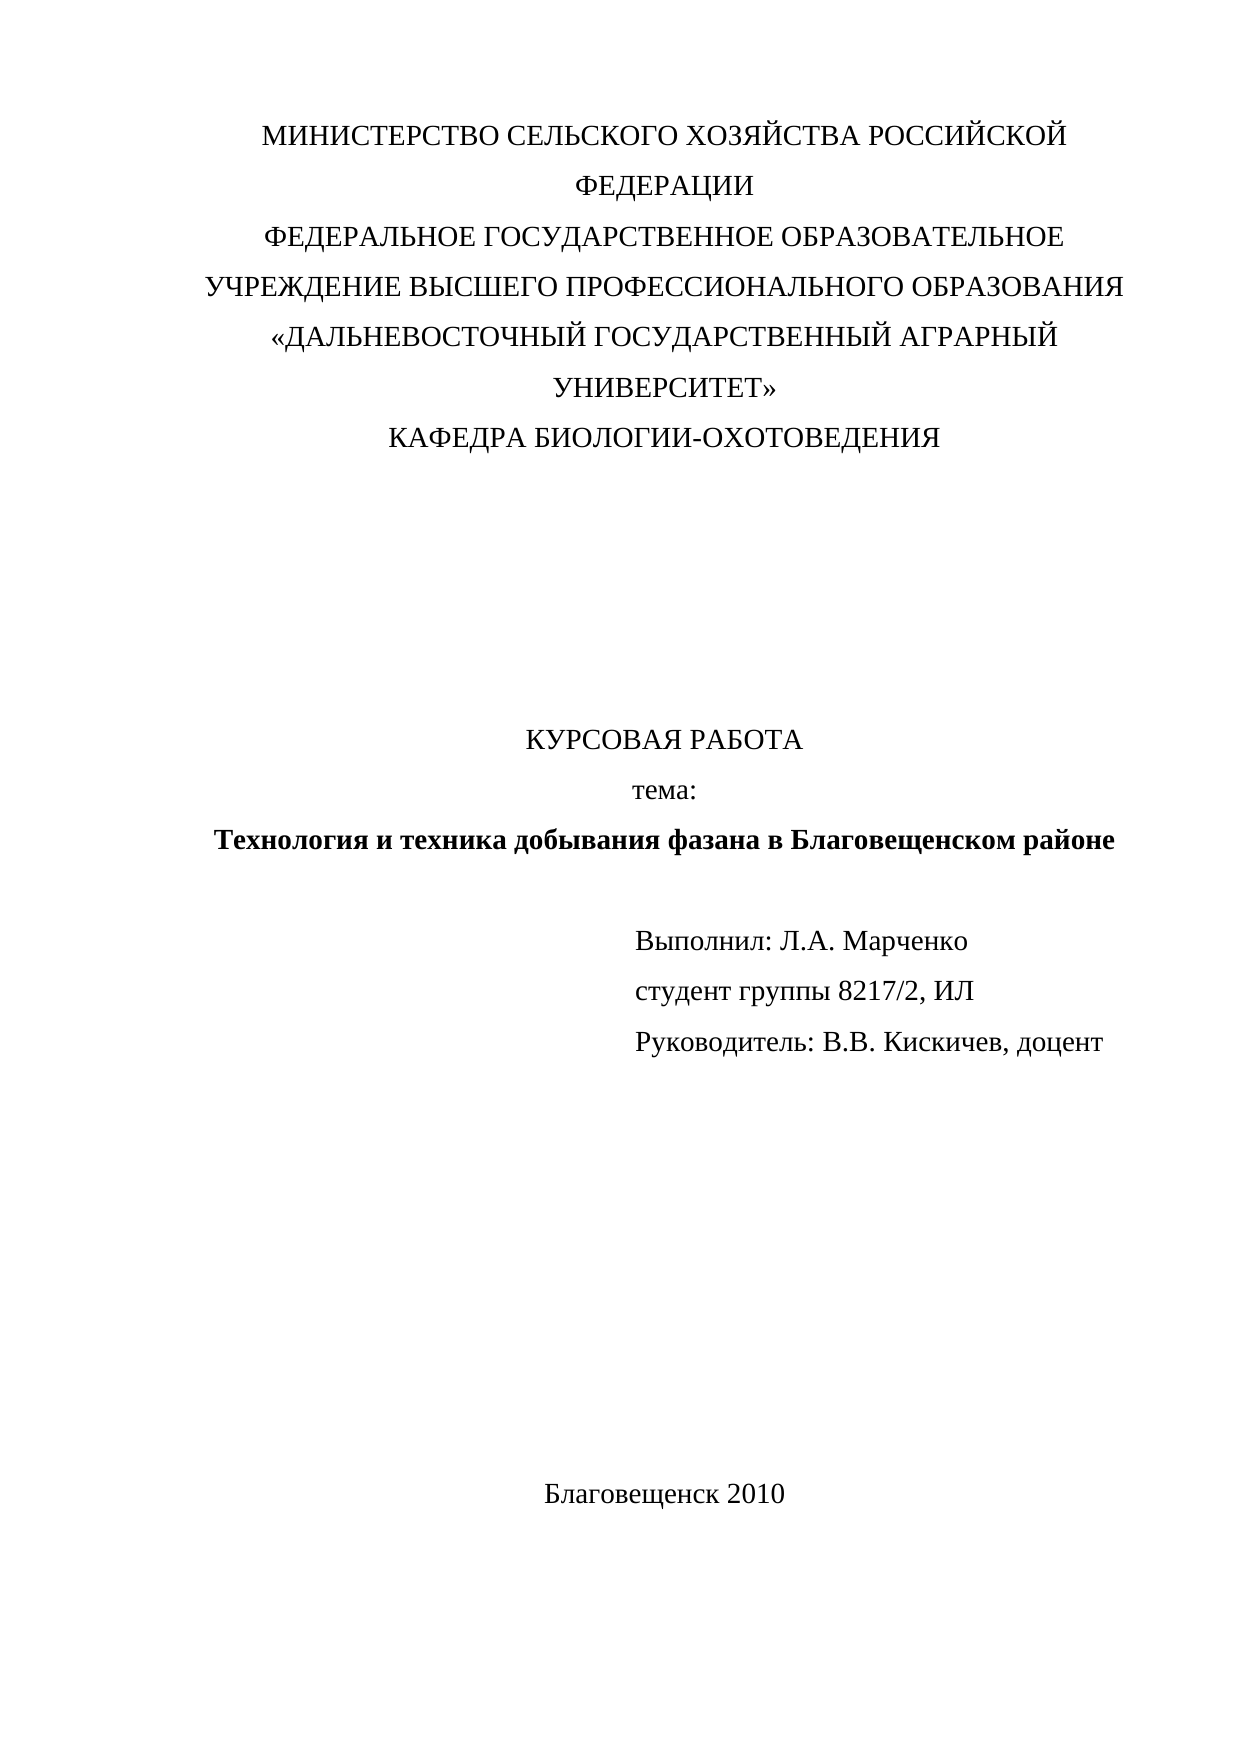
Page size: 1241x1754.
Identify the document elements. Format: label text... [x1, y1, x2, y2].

text «ДАЛЬНЕВОСТОЧНЫЙ ГОСУДАРСТВЕННЫЙ АГРАРНЫЙ УНИВЕРСИТЕТ» [177, 319, 1152, 403]
text КАФЕДРА БИОЛОГИИ-ОХОТОВЕДЕНИЯ [177, 420, 1152, 453]
text Технология и техника добывания фазана в Благовещенском районе [177, 822, 1152, 856]
text КУРСОВАЯ РАБОТА [177, 722, 1152, 755]
text студент группы 8217/2, ИЛ [177, 973, 1152, 1007]
text Благовещенск 2010 [177, 1477, 1152, 1510]
text тема: [177, 772, 1152, 806]
text Выполнил: Л.А. Марченко [177, 923, 1152, 957]
text ФЕДЕРАЛЬНОЕ ГОСУДАРСТВЕННОЕ ОБРАЗОВАТЕЛЬНОЕ УЧРЕЖДЕНИЕ ВЫСШЕГО ПРОФЕССИОНАЛЬНОГО ОБРАЗОВАНИЯ [177, 219, 1152, 303]
text МИНИСТЕРСТВО СЕЛЬСКОГО ХОЗЯЙСТВА РОССИЙСКОЙ ФЕДЕРАЦИИ [177, 118, 1152, 202]
text Руководитель: В.В. Кискичев, доцент [177, 1024, 1152, 1057]
